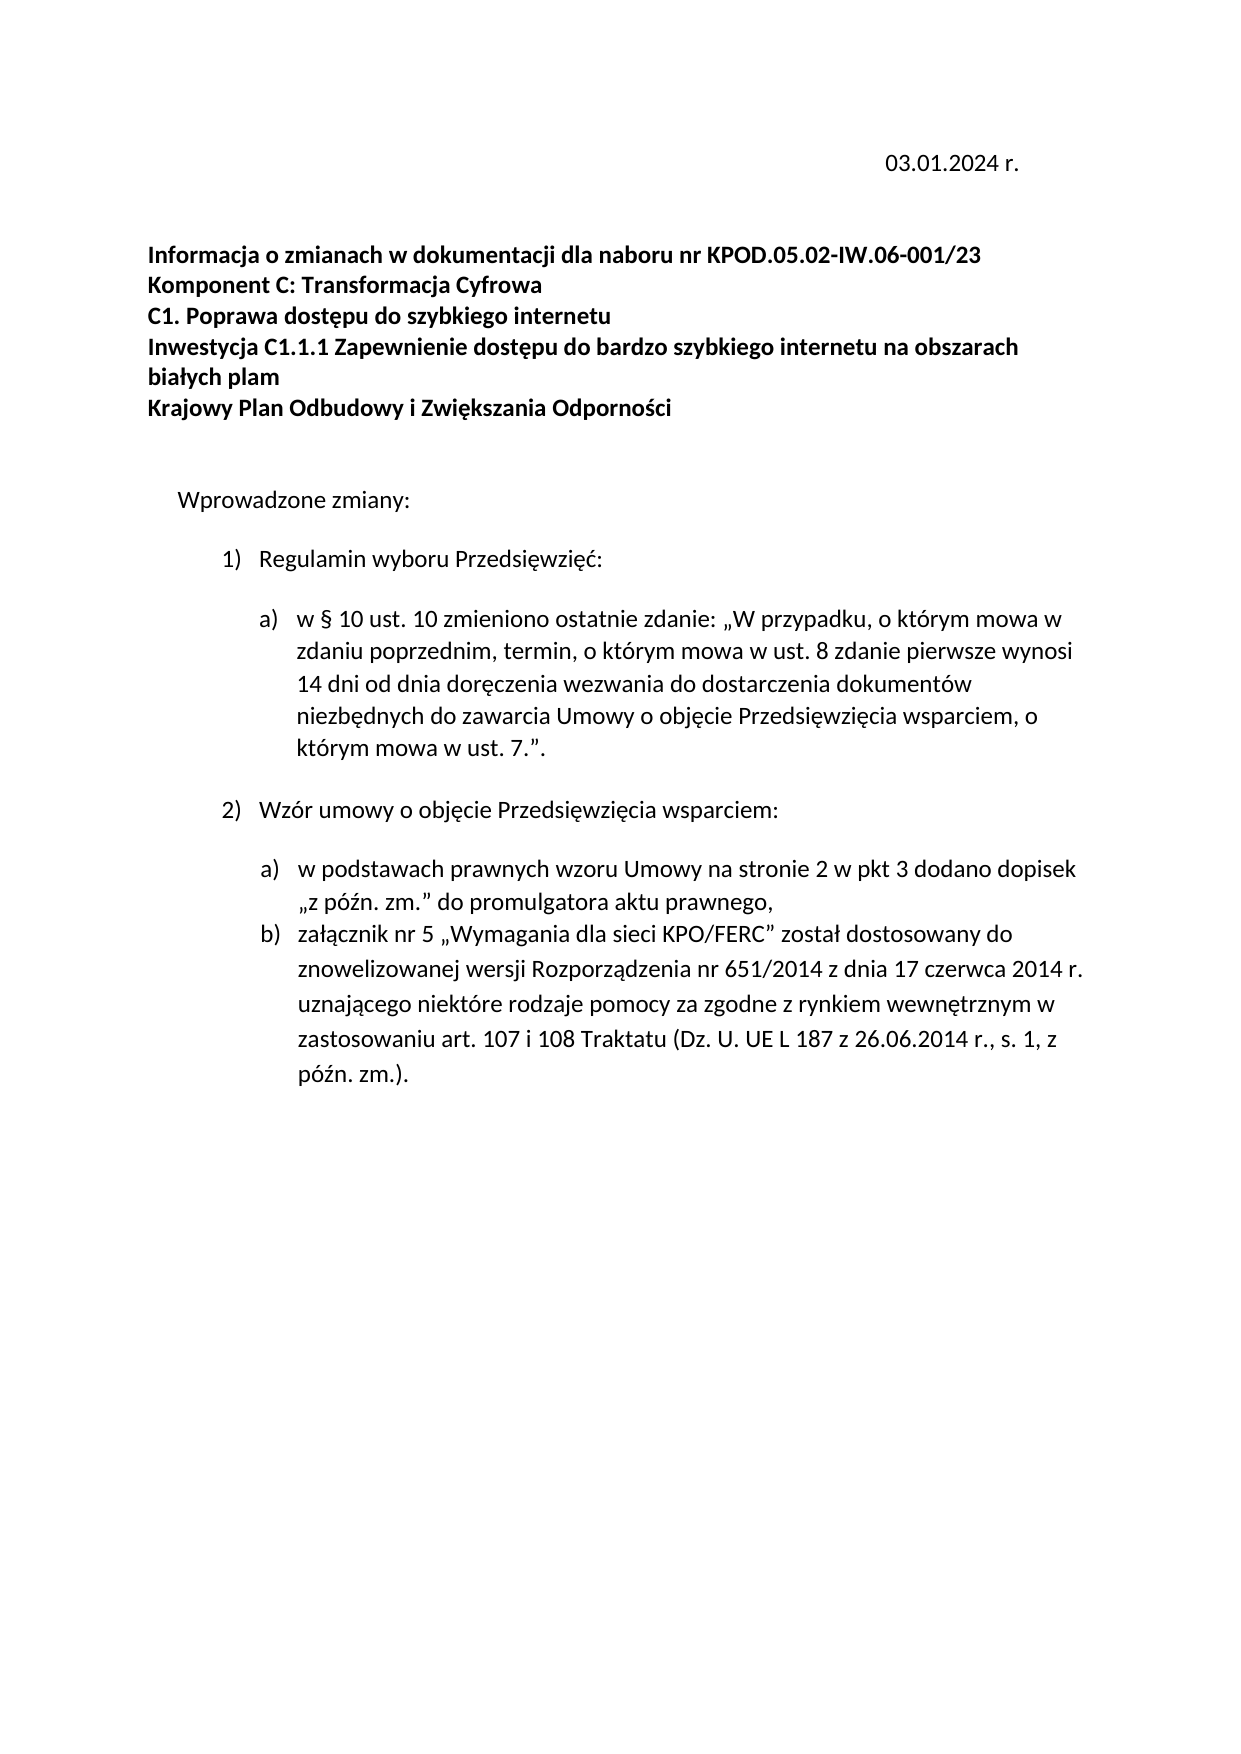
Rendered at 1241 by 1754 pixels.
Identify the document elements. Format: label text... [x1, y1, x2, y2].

text C1. Poprawa dostępu do szybkiego internetu [148, 300, 1093, 331]
text Wprowadzone zmiany: [177, 484, 1093, 514]
list w podstawach prawnych wzoru Umowy na stronie 2 w pkt 3 dodano dopisek „z późn. zm.” do promulgatora aktu prawnego, [260, 853, 1093, 916]
text Komponent C: Transformacja Cyfrowa [148, 270, 1093, 300]
text Inwestycja C1.1.1 Zapewnienie dostępu do bardzo szybkiego internetu na obszarach białych plam [148, 331, 1093, 392]
list Wzór umowy o objęcie Przedsięwzięcia wsparciem: [221, 794, 1093, 824]
text 03.01.2024 r. [148, 148, 1093, 178]
list Regulamin wyboru Przedsięwzięć: [221, 543, 1093, 574]
text Krajowy Plan Odbudowy i Zwiększania Odporności [148, 392, 1093, 422]
text Informacja o zmianach w dokumentacji dla naboru nr KPOD.05.02-IW.06-001/23 [148, 239, 1093, 270]
list załącznik nr 5 „Wymagania dla sieci KPO/FERC” został dostosowany do znowelizowanej wersji Rozporządzenia nr 651/2014 z dnia 17 czerwca 2014 r. uznającego niektóre rodzaje pomocy za zgodne z rynkiem wewnętrznym w zastosowaniu art. 107 i 108 Traktatu (Dz. U. UE L 187 z 26.06.2014 r., s. 1, z późn. zm.). [260, 918, 1093, 1088]
list w § 10 ust. 10 zmieniono ostatnie zdanie: „W przypadku, o którym mowa w zdaniu poprzednim, termin, o którym mowa w ust. 8 zdanie pierwsze wynosi 14 dni od dnia doręczenia wezwania do dostarczenia dokumentów niezbędnych do zawarcia Umowy o objęcie Przedsięwzięcia wsparciem, o którym mowa w ust. 7.”. [259, 603, 1093, 763]
